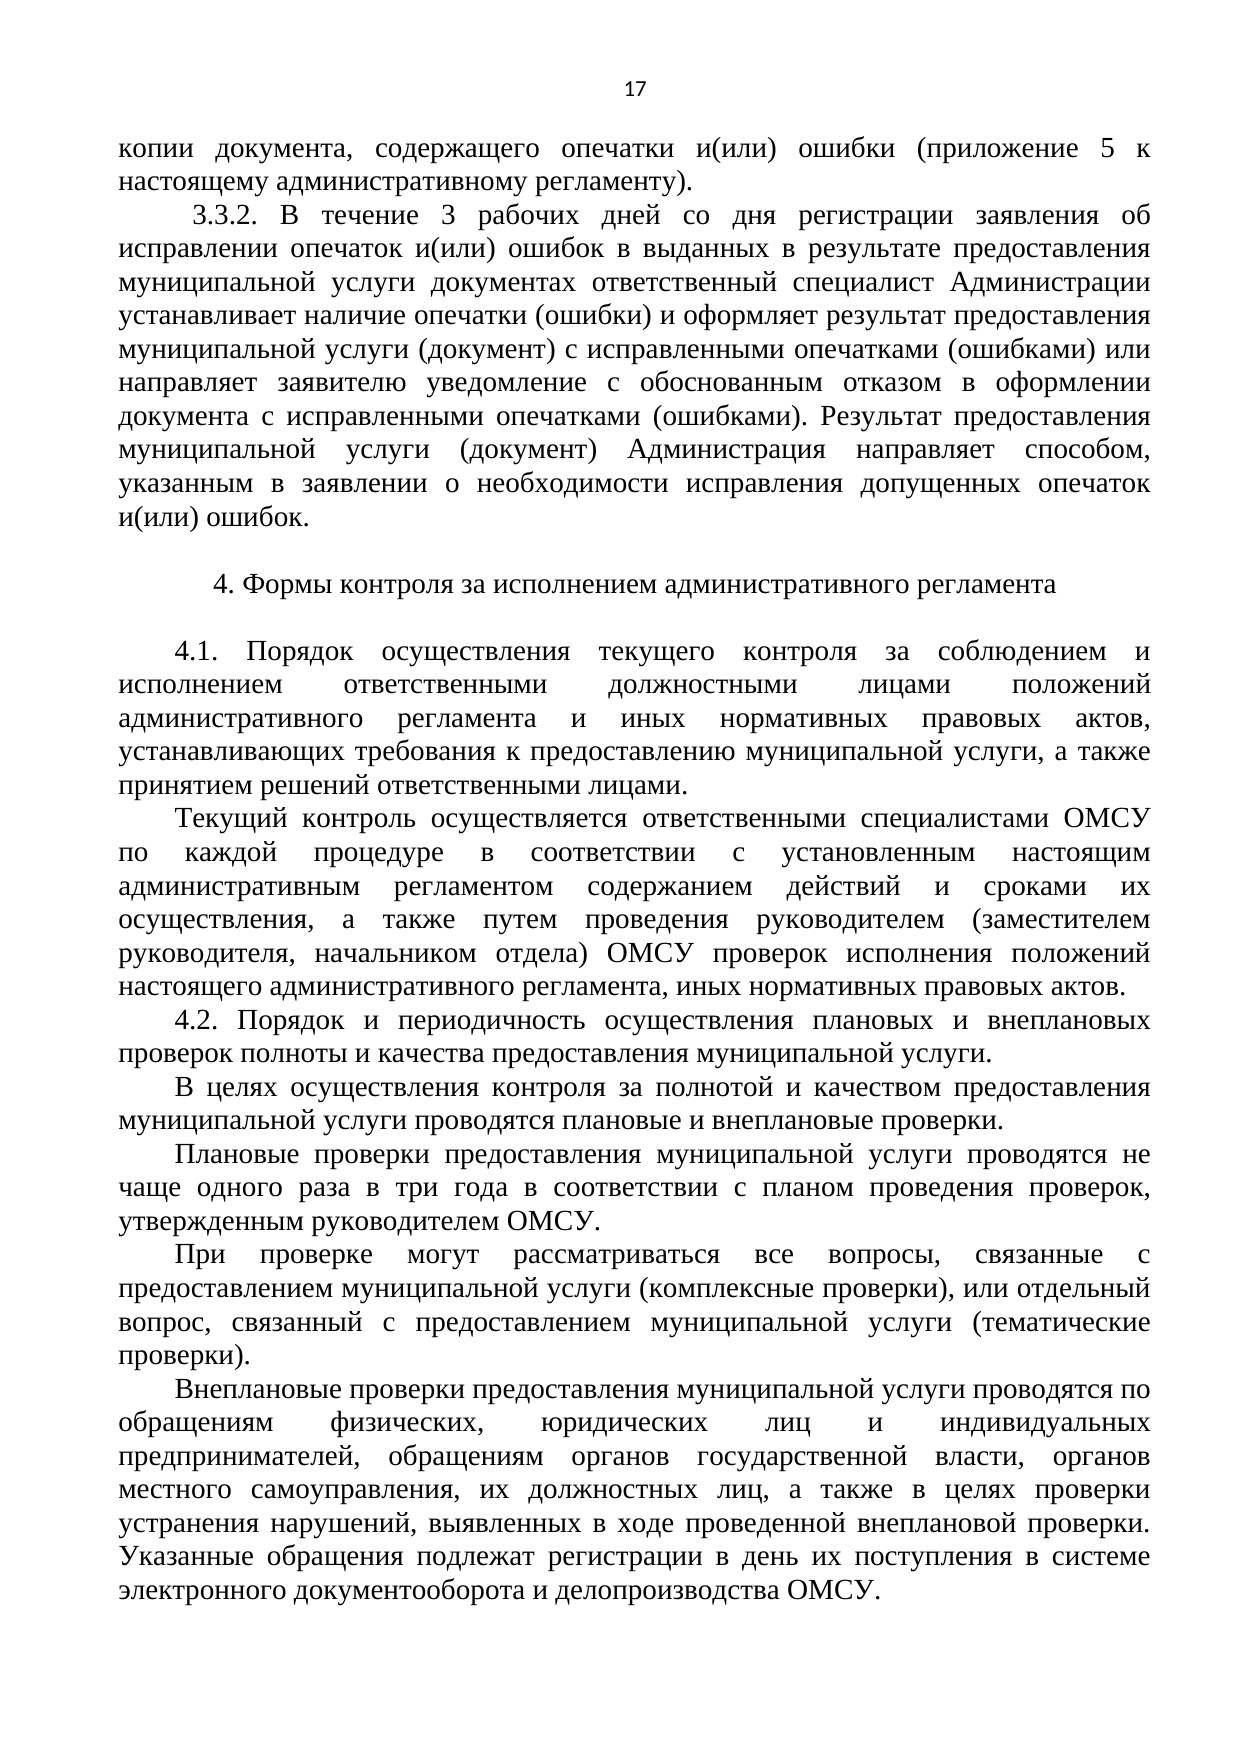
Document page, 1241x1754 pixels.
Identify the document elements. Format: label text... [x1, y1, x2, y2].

text 4.1. Порядок осуществления текущего контроля за соблюдением и исполнением ответственными должностными лицами положений административного регламента и иных нормативных правовых актов, устанавливающих требования к предоставлению муниципальной услуги, а также принятием решений ответственными лицами. [118, 633, 1152, 801]
text В целях осуществления контроля за полнотой и качеством предоставления муниципальной услуги проводятся плановые и внеплановые проверки. [118, 1069, 1152, 1136]
text 3.3.2. В течение 3 рабочих дней со дня регистрации заявления об исправлении опечаток и(или) ошибок в выданных в результате предоставления муниципальной услуги документах ответственный специалист Администрации устанавливает наличие опечатки (ошибки) и оформляет результат предоставления муниципальной услуги (документ) с исправленными опечатками (ошибками) или направляет заявителю уведомление с обоснованным отказом в оформлении документа с исправленными опечатками (ошибками). Результат предоставления муниципальной услуги (документ) Администрация направляет способом, указанным в заявлении о необходимости исправления допущенных опечаток и(или) ошибок. [118, 197, 1152, 532]
text При проверке могут рассматриваться все вопросы, связанные с предоставлением муниципальной услуги (комплексные проверки), или отдельный вопрос, связанный с предоставлением муниципальной услуги (тематические проверки). [118, 1237, 1152, 1371]
text 4.2. Порядок и периодичность осуществления плановых и внеплановых проверок полноты и качества предоставления муниципальной услуги. [118, 1002, 1152, 1069]
text Текущий контроль осуществляется ответственными специалистами ОМСУ по каждой процедуре в соответствии с установленным настоящим административным регламентом содержанием действий и сроками их осуществления, а также путем проведения руководителем (заместителем руководителя, начальником отдела) ОМСУ проверок исполнения положений настоящего административного регламента, иных нормативных правовых актов. [118, 801, 1152, 1002]
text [118, 130, 1152, 197]
text Внеплановые проверки предоставления муниципальной услуги проводятся по обращениям физических, юридических лиц и индивидуальных предпринимателей, обращениям органов государственной власти, органов местного самоуправления, их должностных лиц, а также в целях проверки устранения нарушений, выявленных в ходе проведенной внеплановой проверки. Указанные обращения подлежат регистрации в день их поступления в системе электронного документооборота и делопроизводства ОМСУ. [118, 1371, 1152, 1606]
text Плановые проверки предоставления муниципальной услуги проводятся не чаще одного раза в три года в соответствии с планом проведения проверок, утвержденным руководителем ОМСУ. [118, 1136, 1152, 1237]
text 4. Формы контроля за исполнением административного регламента [118, 566, 1152, 599]
